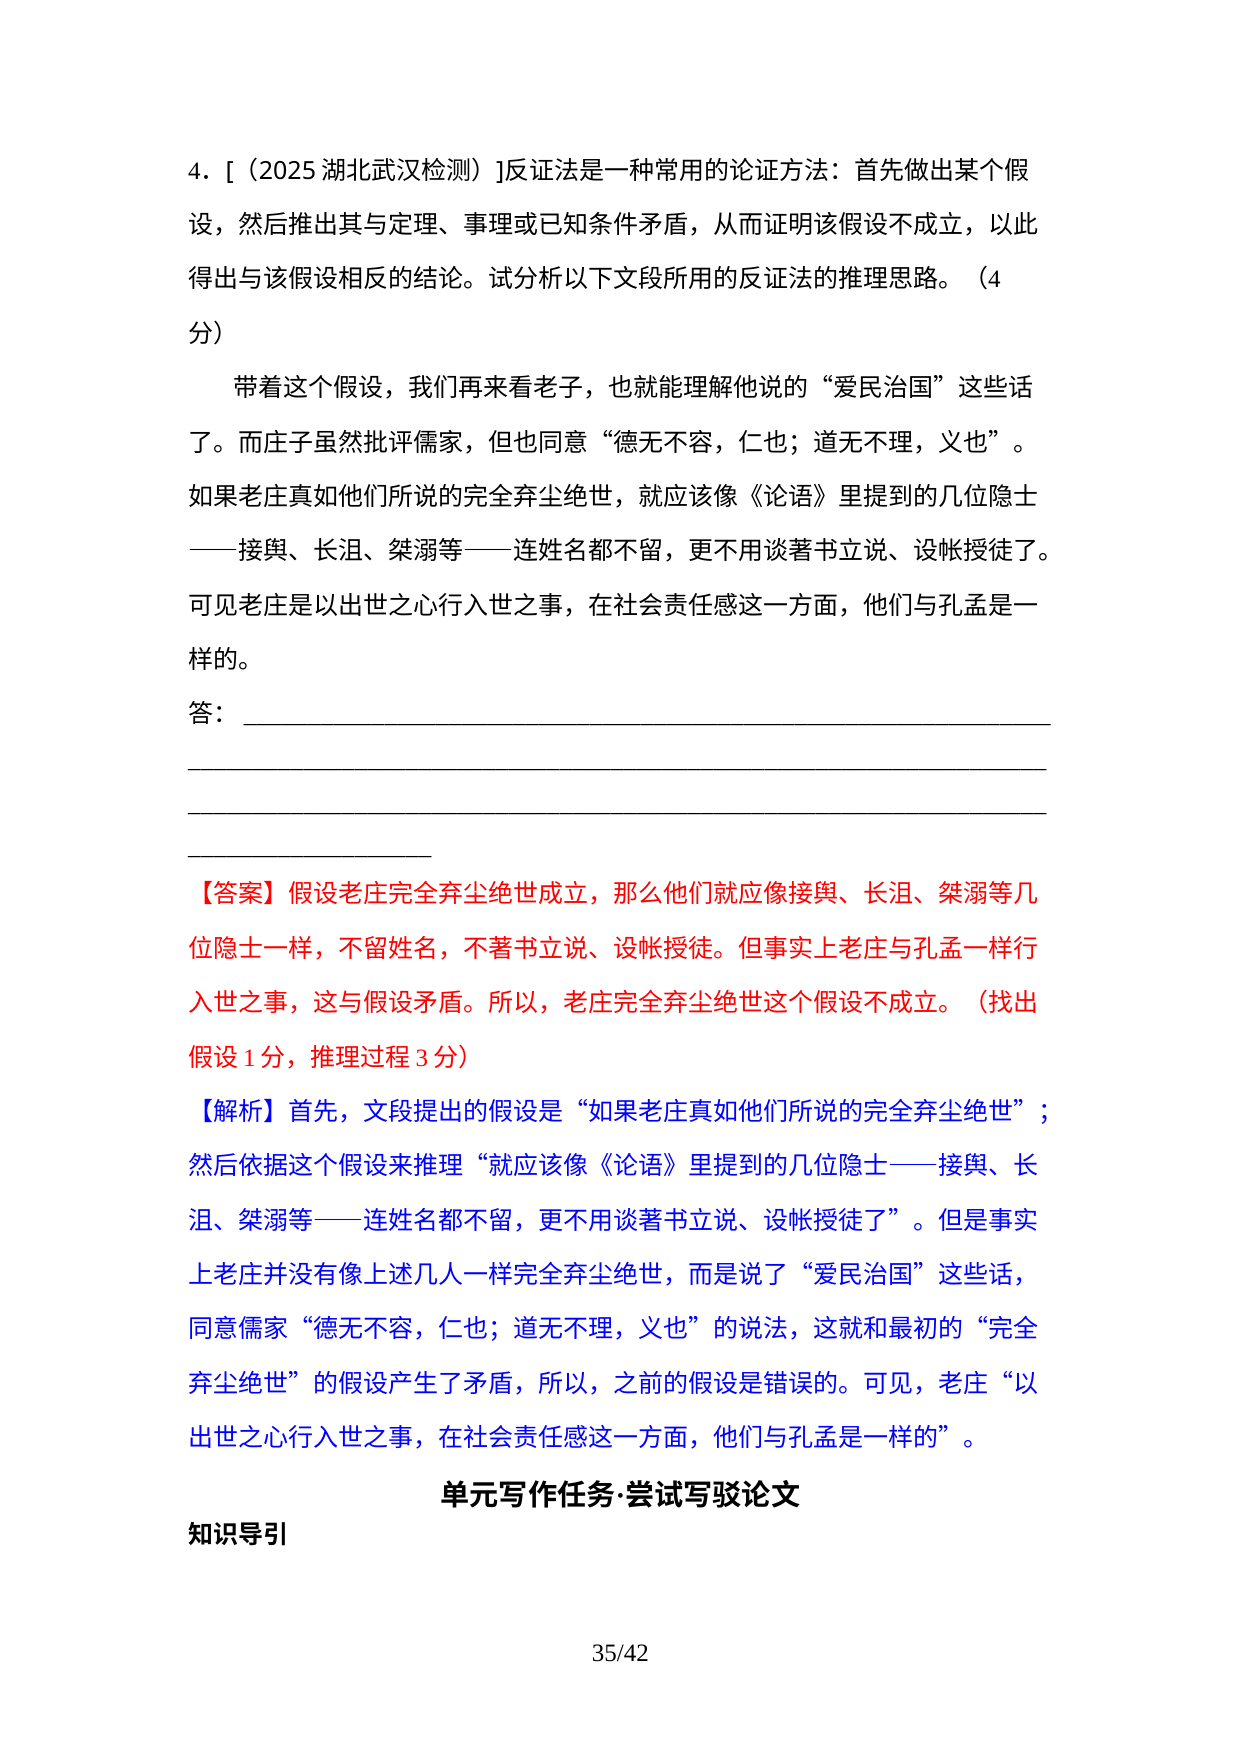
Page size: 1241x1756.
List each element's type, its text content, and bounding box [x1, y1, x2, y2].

subtitle 单元写作任务·尝试写驳论文 [188, 1472, 1052, 1514]
text 带着这个假设，我们再来看老子，也就能理解他说的“爱民治国”这些话了。而庄子虽然批评儒家，但也同意“德无不容，仁也；道无不理，义也”。如果老庄真如他们所说的完全弃尘绝世，就应该像《论语》里提到的几位隐士——接舆、长沮、桀溺等——连姓名都不留，更不用谈著书立说、设帐授徒了。可见老庄是以出世之心行入世之事，在社会责任感这一方面，他们与孔孟是一样的。 [188, 368, 1052, 676]
text 【解析】首先，文段提出的假设是“如果老庄真如他们所说的完全弃尘绝世”；然后依据这个假设来推理“就应该像《论语》里提到的几位隐士——接舆、长沮、桀溺等——连姓名都不留，更不用谈著书立说、设帐授徒了”。但是事实上老庄并没有像上述几人一样完全弃尘绝世，而是说了“爱民治国”这些话，同意儒家“德无不容，仁也；道无不理，义也”的说法，这就和最初的“完全弃尘绝世”的假设产生了矛盾，所以，之前的假设是错误的。可见，老庄“以出世之心行入世之事，在社会责任感这一方面，他们与孔孟是一样的”。 [188, 1091, 1052, 1454]
text 4．[（2025湖北武汉检测）]反证法是一种常用的论证方法：首先做出某个假设，然后推出其与定理、事理或已知条件矛盾，从而证明该假设不成立，以此得出与该假设相反的结论。试分析以下文段所用的反证法的推理思路。（4分） [188, 150, 1052, 349]
subtitle 知识导引 [188, 1514, 1052, 1551]
text 【答案】假设老庄完全弃尘绝世成立，那么他们就应像接舆、长沮、桀溺等几位隐士一样，不留姓名，不著书立说、设帐授徒。但事实上老庄与孔孟一样行入世之事，这与假设矛盾。所以，老庄完全弃尘绝世这个假设不成立。（找出假设1分，推理过程3分） [188, 874, 1052, 1073]
text 答： _ _ _ _ _ _ _ _ _ _ _ _ _ _ _ _ _ _ _ _ _ _ _ _ _ _ _ _ _ _ _ _ _ _ _ _ _ _ _ _ _ _ _ _ _ _ _ _ _ _ _ _ _ _ _ _ _ _ _ _ _ _ _ _ _ _ _ _ _ _ _ _ _ _ _ _ _ _ _ _ _ _ _ _ _ _ _ _ _ _ _ _ _ _ _ _ _ _ _ _ _ _ _ _ _ _ _ _ _ _ _ _ _ _ _ _ _ _ _ _ _ _ _ _ _ _ _ _ _ _ _ _ _ _ _ _ _ _ _ _ _ _ _ _ _ _ _ _ _ _ _ _ _ _ _ _ _ _ _ _ _ _ _ _ _ _ _ _ _ _ _ _ _ _ _ _ _ _ _ _ _ _ _ _ _ _ _ _ _ _ _ _ _ _ _ _ _ _ _ _ _ _ _ _ _ _ _ _ _ _ _ _ _ _ _ _ [188, 694, 1052, 859]
